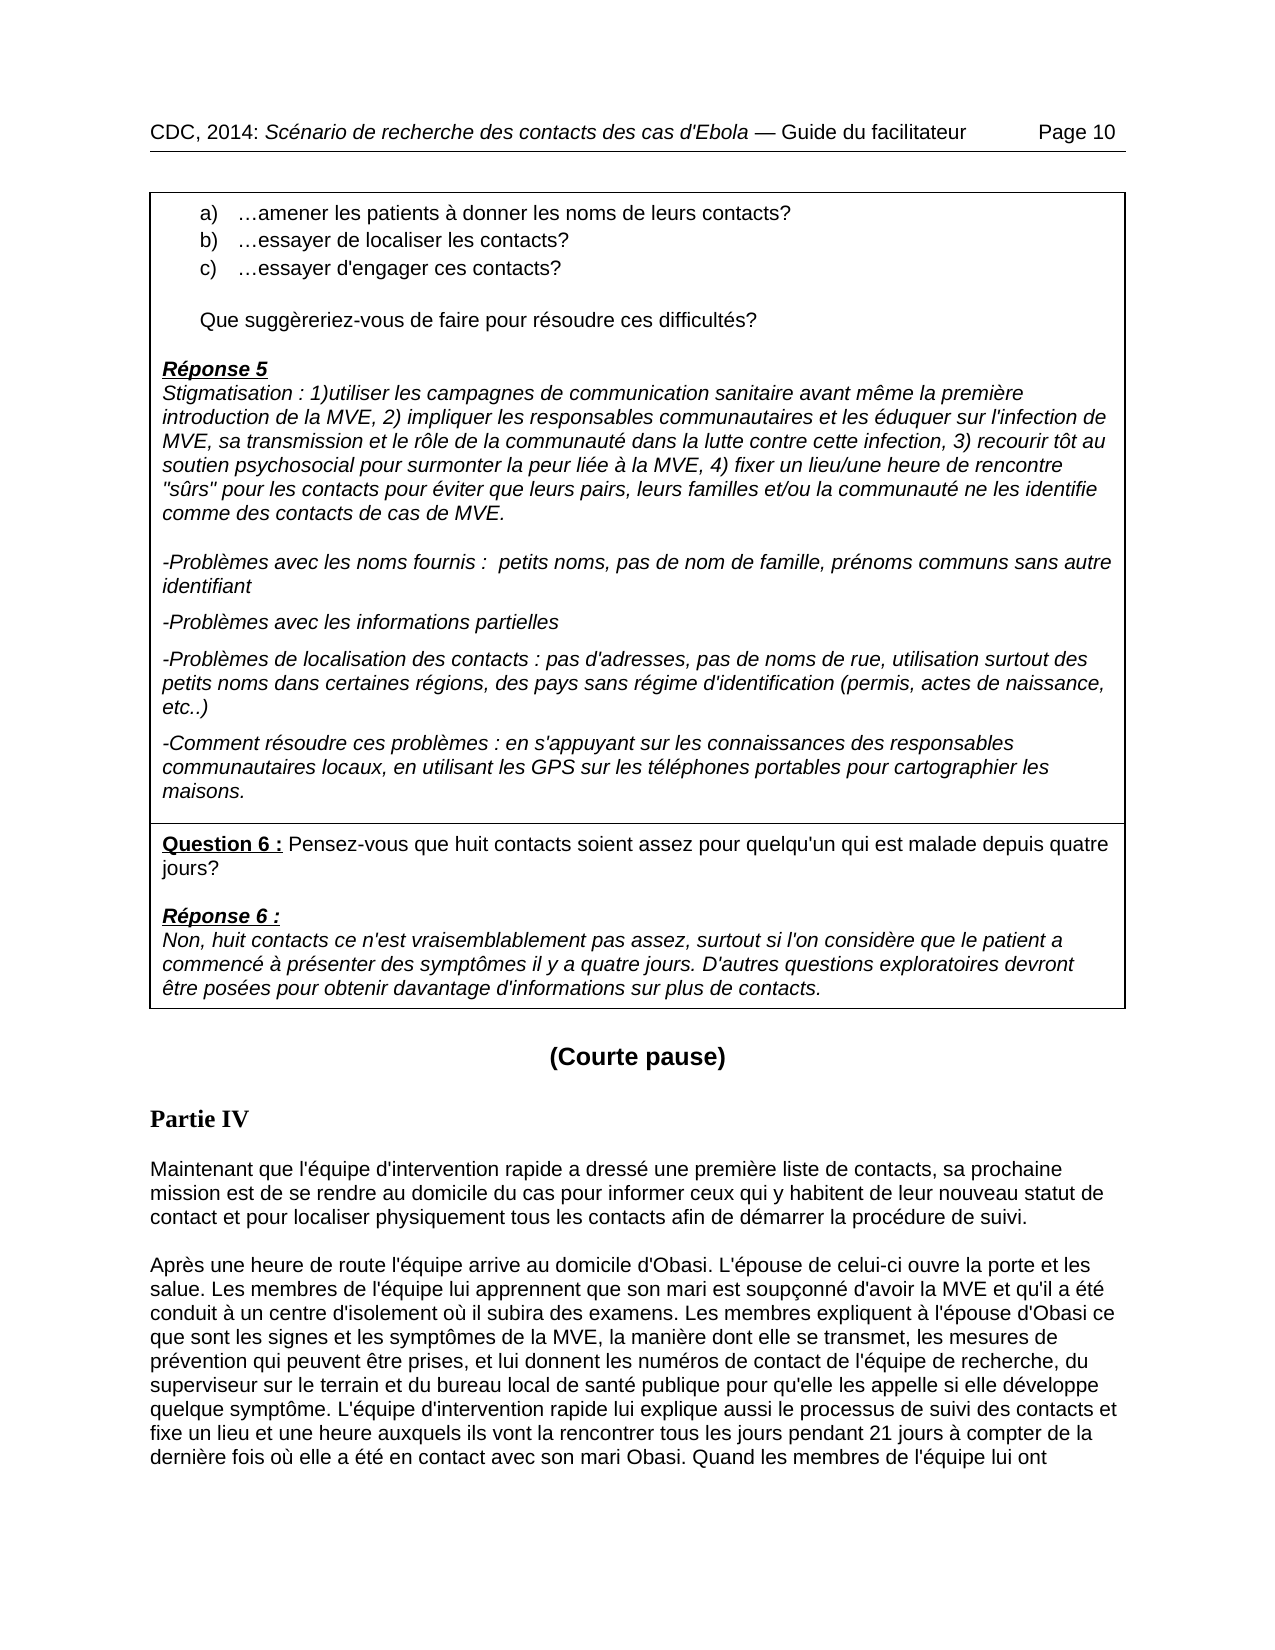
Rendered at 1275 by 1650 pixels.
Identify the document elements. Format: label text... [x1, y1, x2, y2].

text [150, 1253, 1125, 1469]
text (Courte pause) [150, 1042, 1125, 1071]
table_cell Question 6 : Pensez-vous que huit contacts soient assez pour quelqu'un qui est malade depuis quatre jours? Réponse 6 : Non, huit contacts ce n'est vraisemblablement pas assez, surtout si l'on considère que le patient a commencé à présenter des symptômes il y a quatre jours. D'autres questions exploratoires devront être posées pour obtenir davantage d'informations sur plus de contacts. [151, 824, 1124, 1008]
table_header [151, 193, 1124, 823]
subtitle Partie IV [150, 1104, 1125, 1133]
text Maintenant que l'équipe d'intervention rapide a dressé une première liste de contacts, sa prochaine mission est de se rendre au domicile du cas pour informer ceux qui y habitent de leur nouveau statut de contact et pour localiser physiquement tous les contacts afin de démarrer la procédure de suivi. [150, 1157, 1125, 1229]
